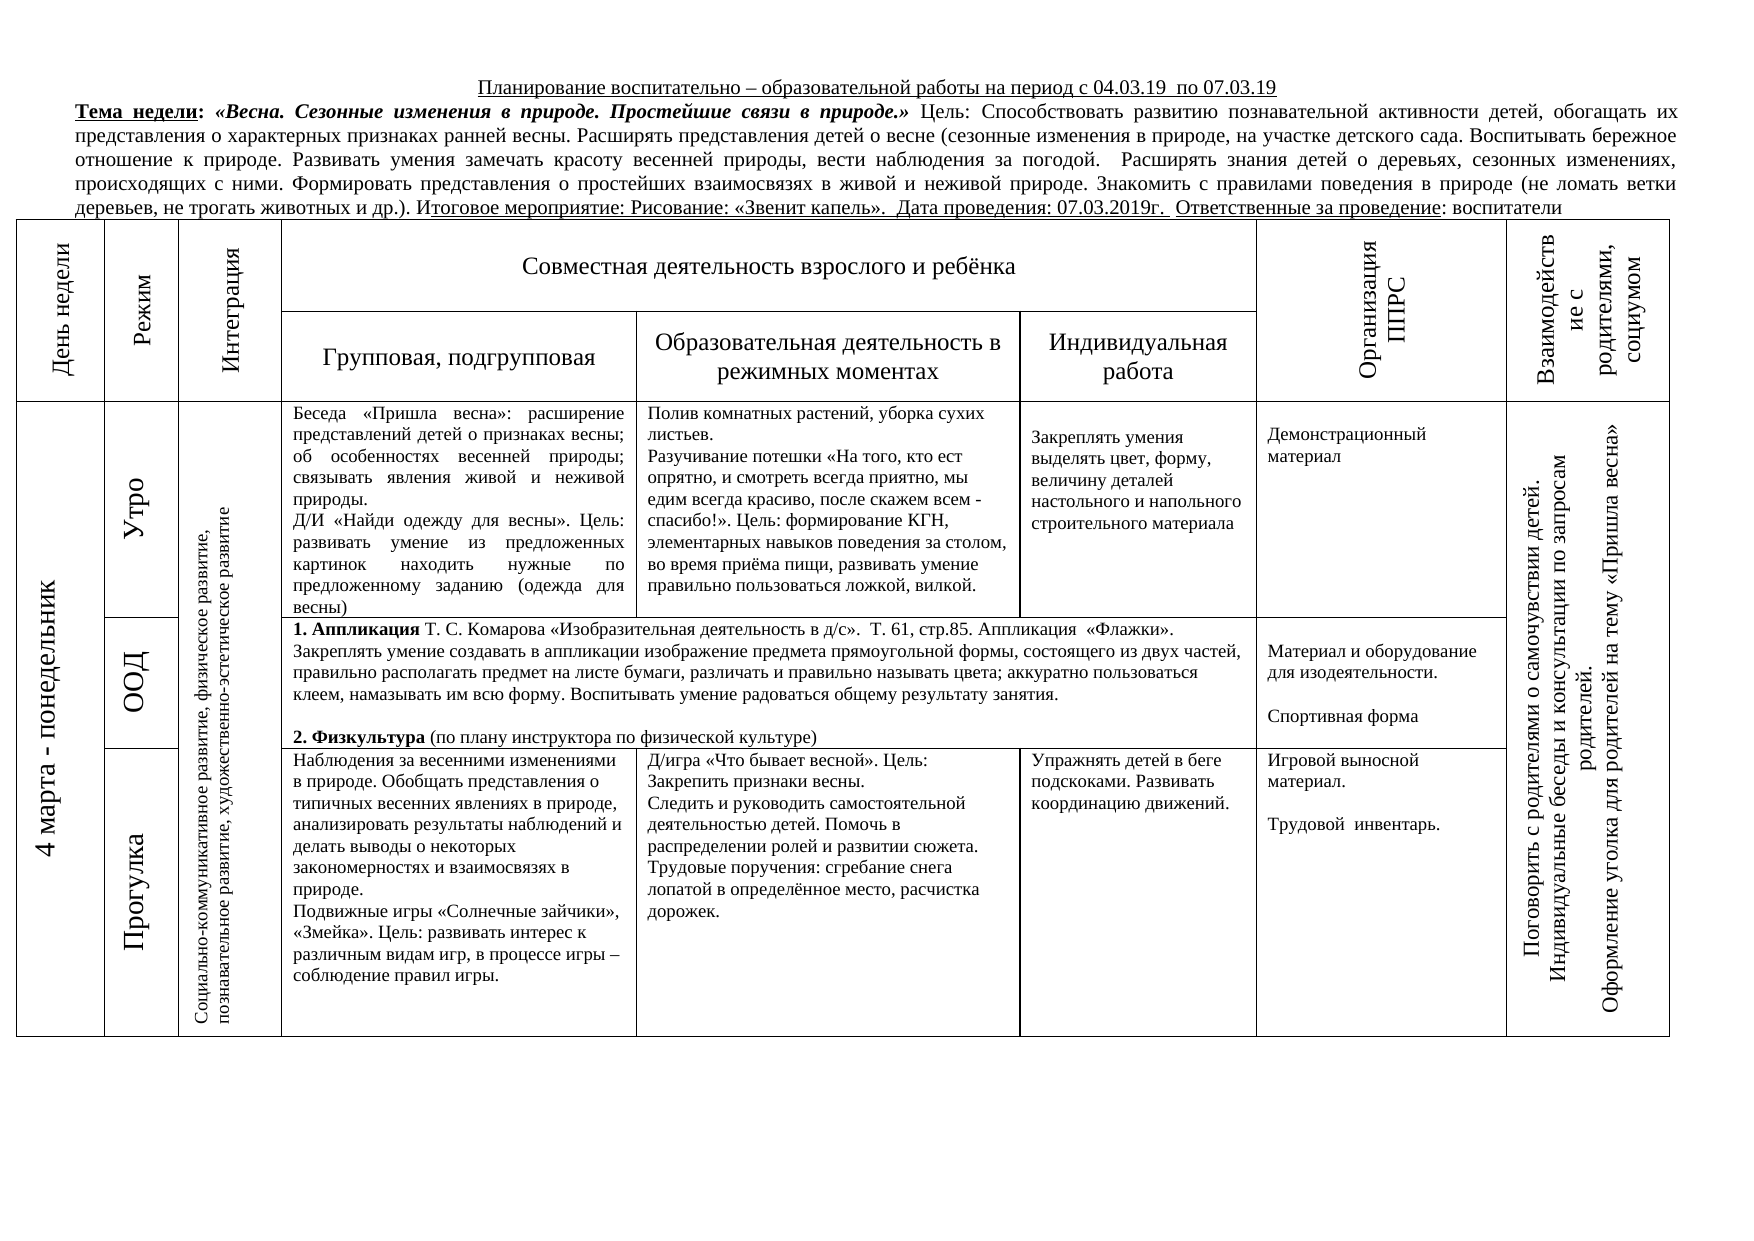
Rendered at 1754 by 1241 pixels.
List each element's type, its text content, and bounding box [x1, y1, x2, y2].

table_cell Наблюдения за весенними изменениями в природе. Обобщать представления о типичных весенних явлениях в природе, анализировать результаты наблюдений и делать выводы о некоторых закономерностях и взаимосвязях в природе. Подвижные игры «Солнечные зайчики», «Змейка». Цель: развивать интерес к различным видам игр, в процессе игры – соблюдение правил игры. [282, 749, 636, 1036]
table_header Интеграция [179, 220, 281, 401]
table_cell Закреплять умения выделять цвет, форму, величину деталей настольного и напольного строительного материала [1021, 402, 1256, 617]
table_cell Упражнять детей в беге подскоками. Развивать координацию движений. [1021, 749, 1256, 1036]
table_header Организация ППРС [1257, 220, 1506, 401]
table_header Совместная деятельность взрослого и ребёнка [282, 220, 1256, 311]
text Планирование воспитательно – образовательной работы на период с 04.03.19 по 07.03.19 [75, 75, 1679, 99]
table_header Взаимодействие с родителями, социумом [1507, 220, 1669, 401]
table_cell 1. Аппликация Т. С. Комарова «Изобразительная деятельность в д/с». Т. 61, стр.85. Аппликация «Флажки». Закреплять умение создавать в аппликации изображение предмета прямоугольной формы, состоящего из двух частей, правильно располагать предмет на листе бумаги, различать и правильно называть цвета; аккуратно пользоваться клеем, намазывать им всю форму. Воспитывать умение радоваться общему результату занятия. 2. Физкультура (по плану инструктора по физической культуре) [282, 618, 1256, 748]
table_cell Образовательная деятельность в режимных моментах [637, 312, 1019, 401]
table_cell ООД [105, 618, 178, 748]
table_header День недели [17, 220, 104, 401]
table_cell Игровой выносной материал. Трудовой инвентарь. [1257, 749, 1506, 1036]
table_cell Полив комнатных растений, уборка сухих листьев. Разучивание потешки «На того, кто ест опрятно, и смотреть всегда приятно, мы едим всегда красиво, после скажем всем -спасибо!». Цель: формирование КГН, элементарных навыков поведения за столом, во время приёма пищи, развивать умение правильно пользоваться ложкой, вилкой. [637, 402, 1019, 617]
table_cell Поговорить с родителями о самочувствии детей. Индивидуальные беседы и консультации по запросам родителей. Оформление уголка для родителей на тему «Пришла весна» [1507, 402, 1669, 1036]
table_cell Материал и оборудование для изодеятельности. Спортивная форма [1257, 618, 1506, 748]
table_cell 4 марта - понедельник [17, 402, 104, 1036]
text Тема недели: «Весна. Сезонные изменения в природе. Простейшие связи в природе.» Цель: Способствовать развитию познавательной активности детей, обогащать их представления о характерных признаках ранней весны. Расширять представления детей о весне (сезонные изменения в природе, на участке детского сада. Воспитывать бережное отношение к природе. Развивать умения замечать красоту весенней природы, вести наблюдения за погодой. Расширять знания детей о деревьях, сезонных изменениях, происходящих с ними. Формировать представления о простейших взаимосвязях в живой и неживой природе. Знакомить с правилами поведения в природе (не ломать ветки деревьев, не трогать животных и др.). Итоговое мероприятие: Рисование: «Звенит капель». Дата проведения: 07.03.2019г. Ответственные за проведение: воспитатели [75, 99, 1679, 219]
table_cell Демонстрационный материал [1257, 402, 1506, 617]
table_cell Индивидуальная работа [1021, 312, 1256, 401]
table_cell Д/игра «Что бывает весной». Цель: Закрепить признаки весны. Следить и руководить самостоятельной деятельностью детей. Помочь в распределении ролей и развитии сюжета. Трудовые поручения: сгребание снега лопатой в определённое место, расчистка дорожек. [637, 749, 1019, 1036]
table_cell Прогулка [105, 749, 178, 1036]
table_cell Социально-коммуникативное развитие, физическое развитие, познавательное развитие, художественно-эстетическое развитие [179, 402, 281, 1036]
table_cell Беседа «Пришла весна»: расширение представлений детей о признаках весны; об особенностях весенней природы; связывать явления живой и неживой природы. Д/И «Найди одежду для весны». Цель: развивать умение из предложенных картинок находить нужные по предложенному заданию (одежда для весны) [282, 402, 636, 617]
table_header Режим [105, 220, 178, 401]
table_cell Групповая, подгрупповая [282, 312, 636, 401]
table_cell Утро [105, 402, 178, 617]
